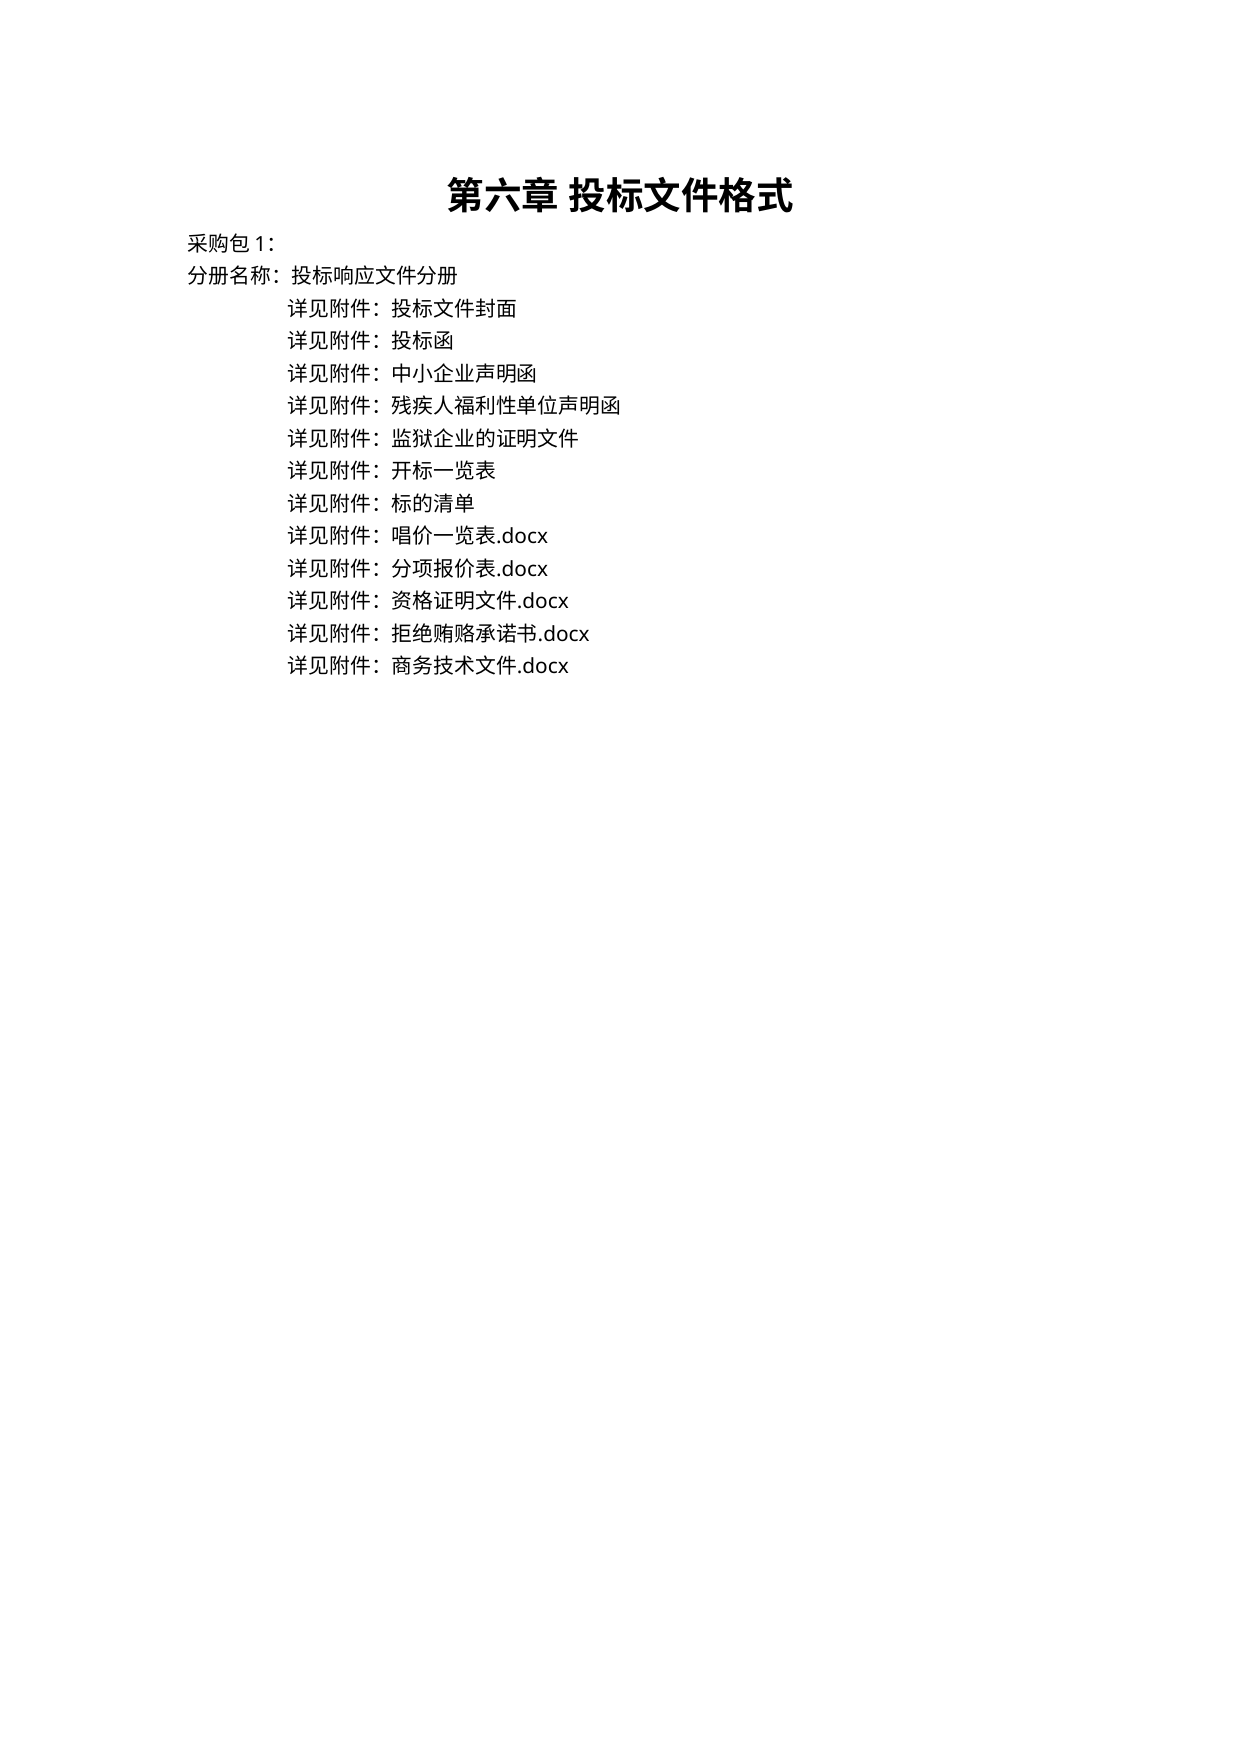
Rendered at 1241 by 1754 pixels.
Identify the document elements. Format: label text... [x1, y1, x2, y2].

text 详见附件：唱价一览表.docx [187, 519, 1053, 552]
text 详见附件：投标函 [187, 324, 1053, 357]
text 第六章 投标文件格式 [187, 162, 1053, 227]
text 详见附件：中小企业声明函 [187, 357, 1053, 389]
text 详见附件：商务技术文件.docx [187, 649, 1053, 682]
text 详见附件：标的清单 [187, 487, 1053, 519]
text 详见附件：拒绝贿赂承诺书.docx [187, 617, 1053, 649]
text 详见附件：投标文件封面 [187, 292, 1053, 324]
text 详见附件：残疾人福利性单位声明函 [187, 389, 1053, 422]
text 采购包1： [187, 227, 1053, 259]
text 详见附件：监狱企业的证明文件 [187, 422, 1053, 454]
text 详见附件：资格证明文件.docx [187, 584, 1053, 617]
text 详见附件：分项报价表.docx [187, 552, 1053, 584]
text 详见附件：开标一览表 [187, 454, 1053, 487]
text 分册名称：投标响应文件分册 [187, 259, 1053, 292]
